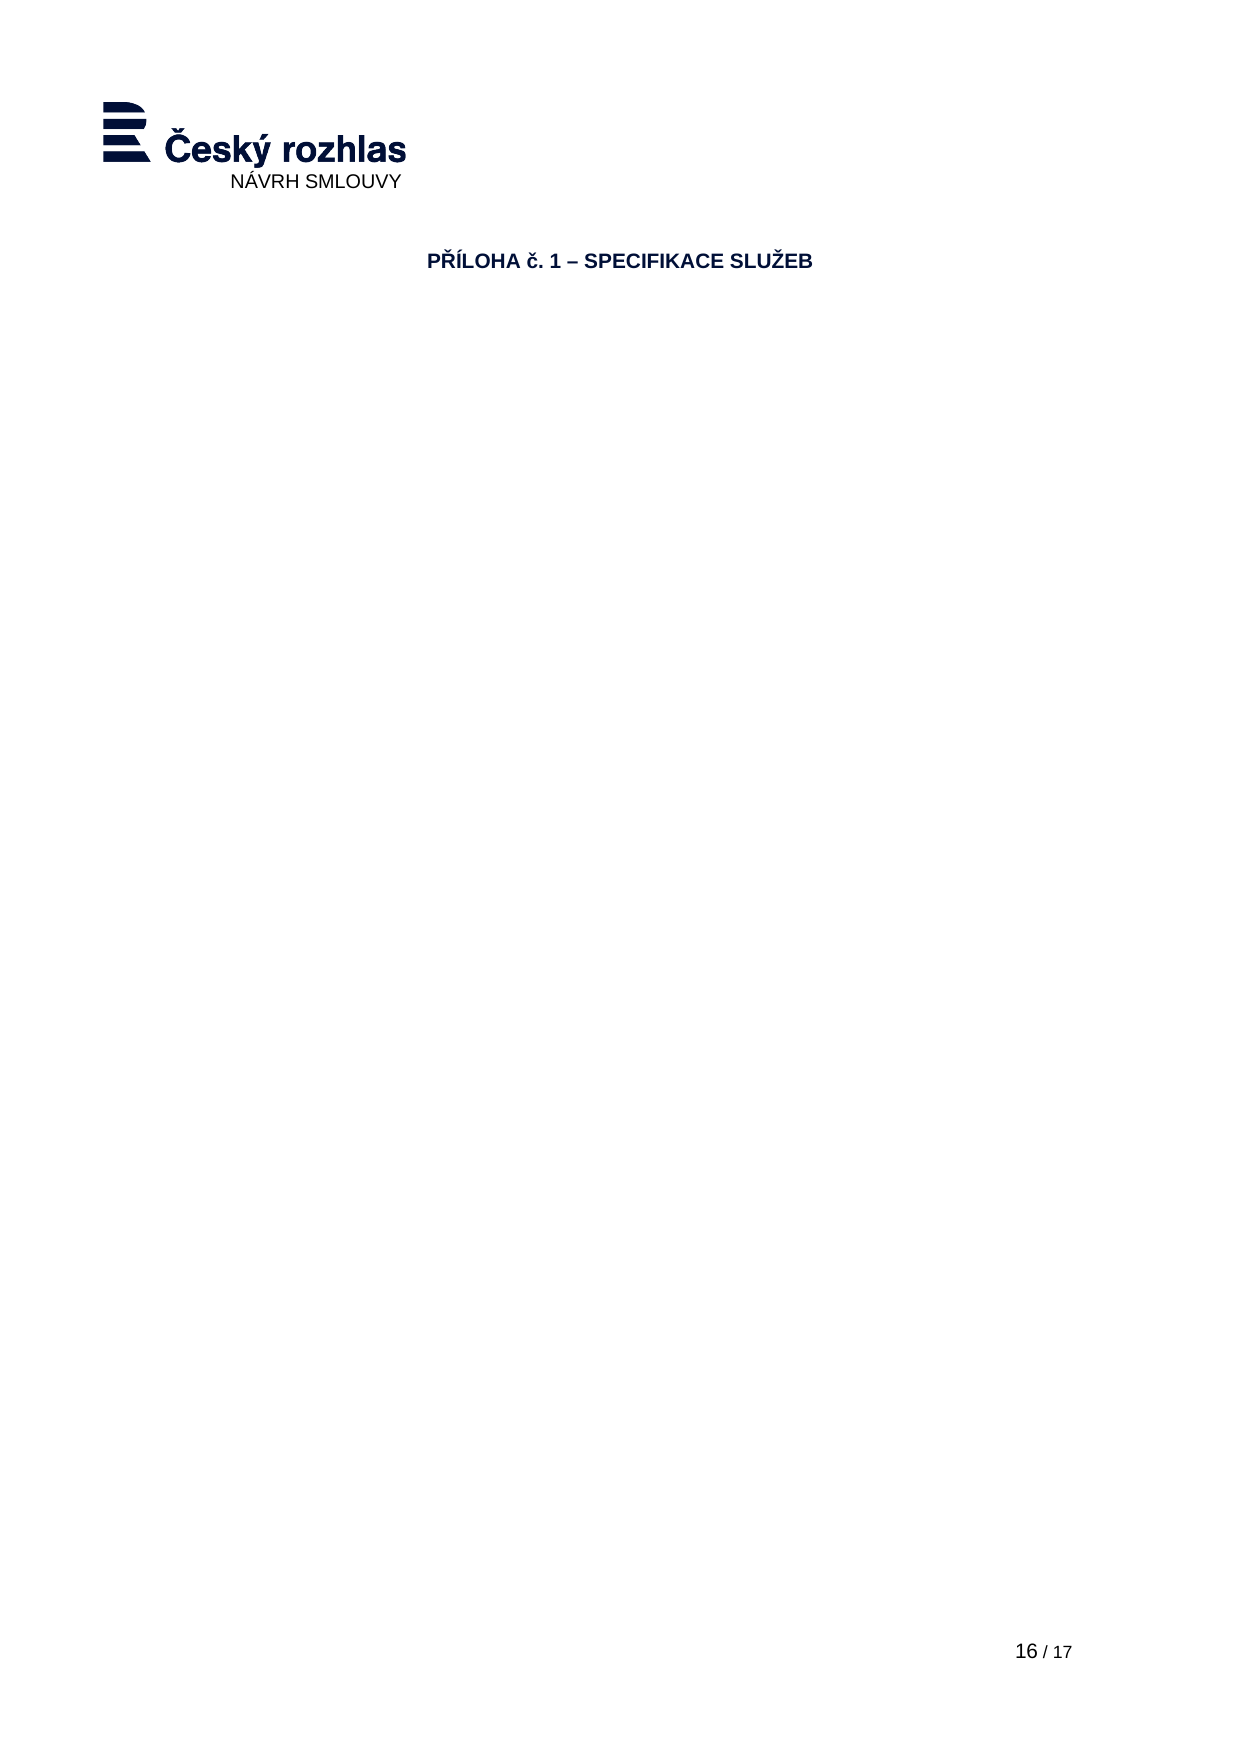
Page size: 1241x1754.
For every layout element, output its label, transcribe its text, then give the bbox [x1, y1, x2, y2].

picture [103, 102, 406, 168]
text PŘÍLOHA č. 1 – SPECIFIKACE SLUŽEB [118, 247, 1122, 273]
